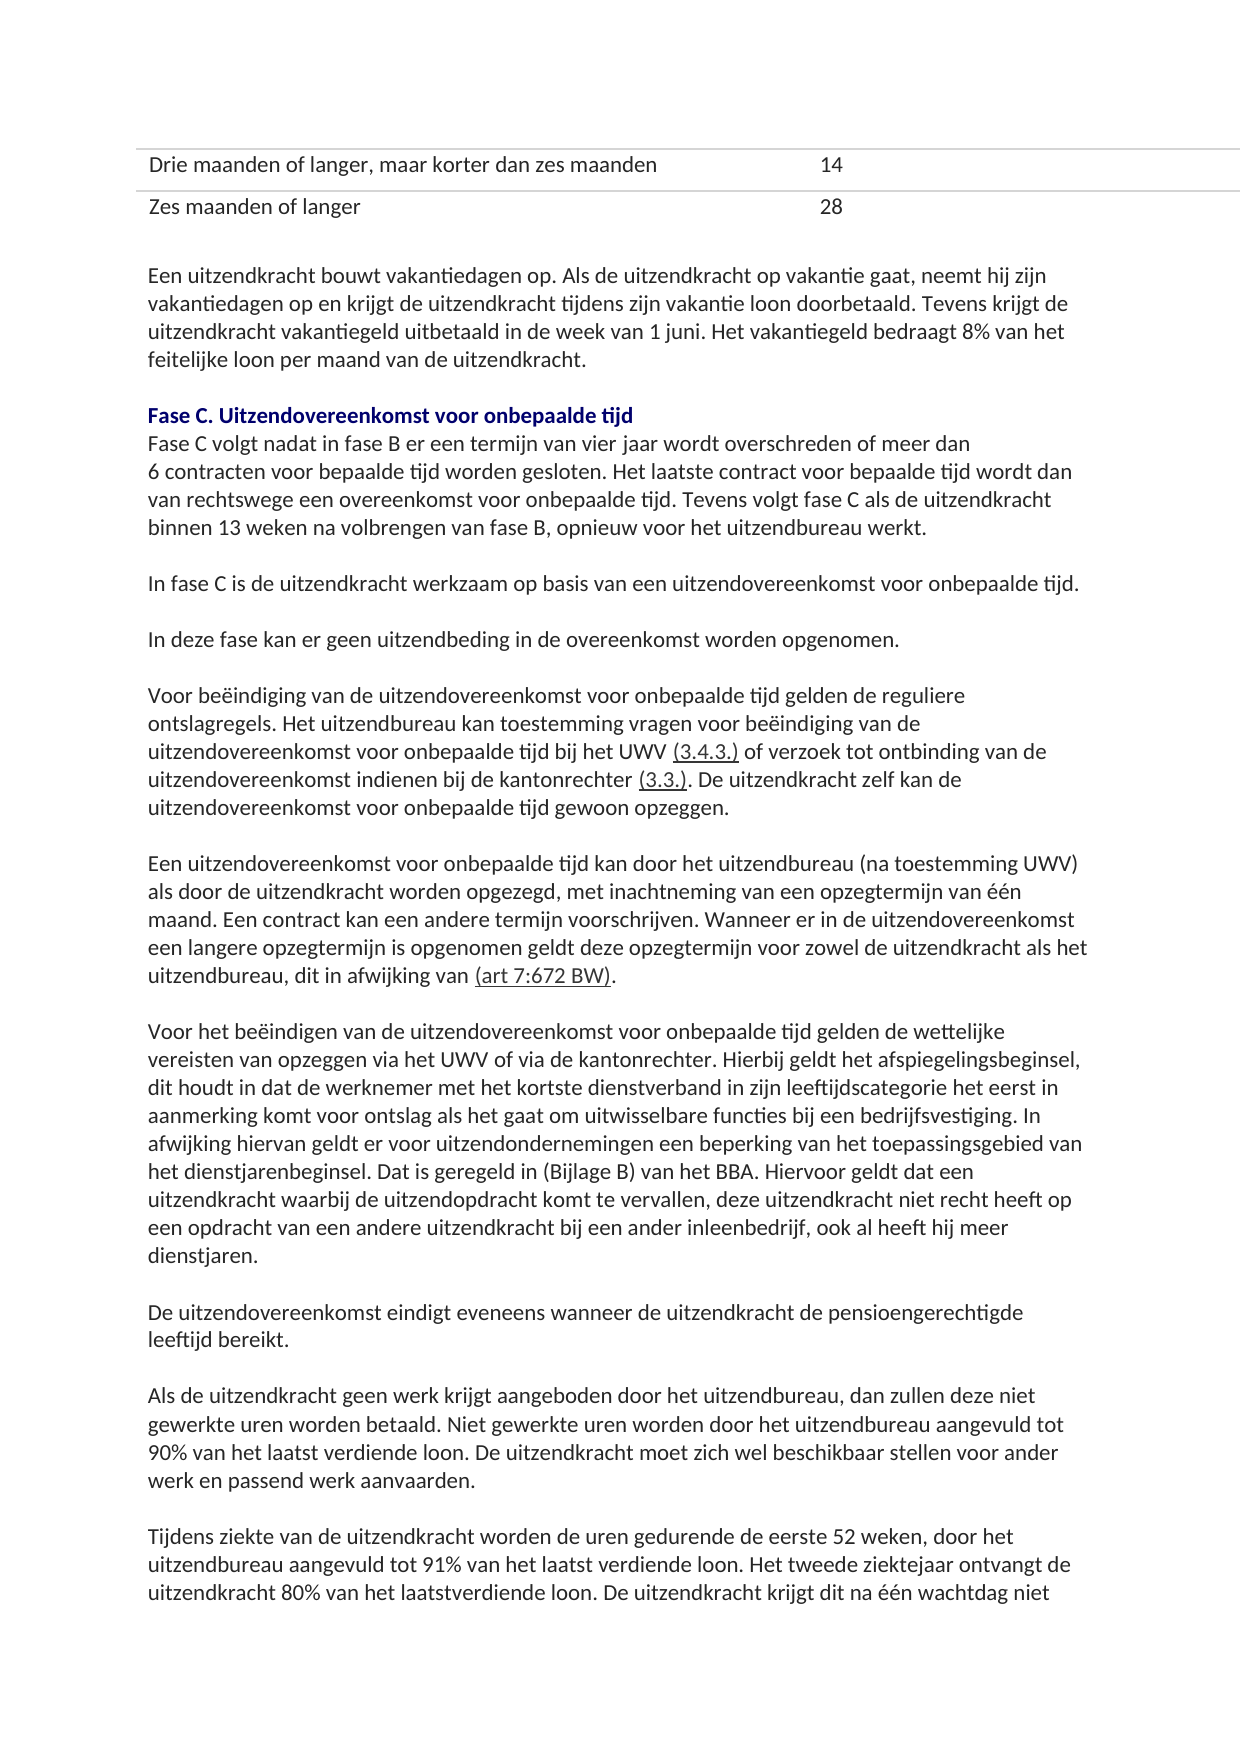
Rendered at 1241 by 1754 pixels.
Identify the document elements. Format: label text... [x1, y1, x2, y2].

table_cell Zes maanden of langer [136, 192, 807, 233]
table_cell 28 [807, 192, 1240, 233]
text Een uitzendkracht bouwt vakantiedagen op. Als de uitzendkracht op vakantie gaat, neemt hij zijn vakantiedagen op en krijgt de uitzendkracht tijdens zijn vakantie loon doorbetaald. Tevens krijgt de uitzendkracht vakantiegeld uitbetaald in de week van 1 juni. Het vakantiegeld bedraagt 8% van het feitelijke loon per maand van de uitzendkracht. [148, 261, 1093, 373]
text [148, 1522, 1093, 1606]
text Als de uitzendkracht geen werk krijgt aangeboden door het uitzendbureau, dan zullen deze niet gewerkte uren worden betaald. Niet gewerkte uren worden door het uitzendbureau aangevuld tot 90% van het laatst verdiende loon. De uitzendkracht moet zich wel beschikbaar stellen voor ander werk en passend werk aanvaarden. [148, 1382, 1093, 1494]
table_cell Drie maanden of langer, maar korter dan zes maanden [136, 150, 807, 190]
text Fase C. Uitzendovereenkomst voor onbepaalde tijd [148, 401, 1093, 429]
text Voor het beëindigen van de uitzendovereenkomst voor onbepaalde tijd gelden de wettelijke vereisten van opzeggen via het UWV of via de kantonrechter. Hierbij geldt het afspiegelingsbeginsel, dit houdt in dat de werknemer met het kortste dienstverband in zijn leeftijdscategorie het eerst in aanmerking komt voor ontslag als het gaat om uitwisselbare functies bij een bedrijfsvestiging. In afwijking hiervan geldt er voor uitzendondernemingen een beperking van het toepassingsgebied van het dienstjarenbeginsel. Dat is geregeld in (Bijlage B) van het BBA. Hiervoor geldt dat een uitzendkracht waarbij de uitzendopdracht komt te vervallen, deze uitzendkracht niet recht heeft op een opdracht van een andere uitzendkracht bij een ander inleenbedrijf, ook al heeft hij meer dienstjaren. [148, 1017, 1093, 1269]
text In fase C is de uitzendkracht werkzaam op basis van een uitzendovereenkomst voor onbepaalde tijd. [148, 569, 1093, 597]
text Fase C volgt nadat in fase B er een termijn van vier jaar wordt overschreden of meer dan 6 contracten voor bepaalde tijd worden gesloten. Het laatste contract voor bepaalde tijd wordt dan van rechtswege een overeenkomst voor onbepaalde tijd. Tevens volgt fase C als de uitzendkracht binnen 13 weken na volbrengen van fase B, opnieuw voor het uitzendbureau werkt. [148, 429, 1093, 541]
text De uitzendovereenkomst eindigt eveneens wanneer de uitzendkracht de pensioengerechtigde leeftijd bereikt. [148, 1298, 1093, 1354]
table_cell 14 [807, 150, 1240, 190]
text In deze fase kan er geen uitzendbeding in de overeenkomst worden opgenomen. [148, 625, 1093, 653]
text Voor beëindiging van de uitzendovereenkomst voor onbepaalde tijd gelden de reguliere ontslagregels. Het uitzendbureau kan toestemming vragen voor beëindiging van de uitzendovereenkomst voor onbepaalde tijd bij het UWV (3.4.3.) of verzoek tot ontbinding van de uitzendovereenkomst indienen bij de kantonrechter (3.3.). De uitzendkracht zelf kan de uitzendovereenkomst voor onbepaalde tijd gewoon opzeggen. [148, 681, 1093, 821]
text Een uitzendovereenkomst voor onbepaalde tijd kan door het uitzendbureau (na toestemming UWV) als door de uitzendkracht worden opgezegd, met inachtneming van een opzegtermijn van één maand. Een contract kan een andere termijn voorschrijven. Wanneer er in de uitzendovereenkomst een langere opzegtermijn is opgenomen geldt deze opzegtermijn voor zowel de uitzendkracht als het uitzendbureau, dit in afwijking van (art 7:672 BW). [148, 849, 1093, 989]
